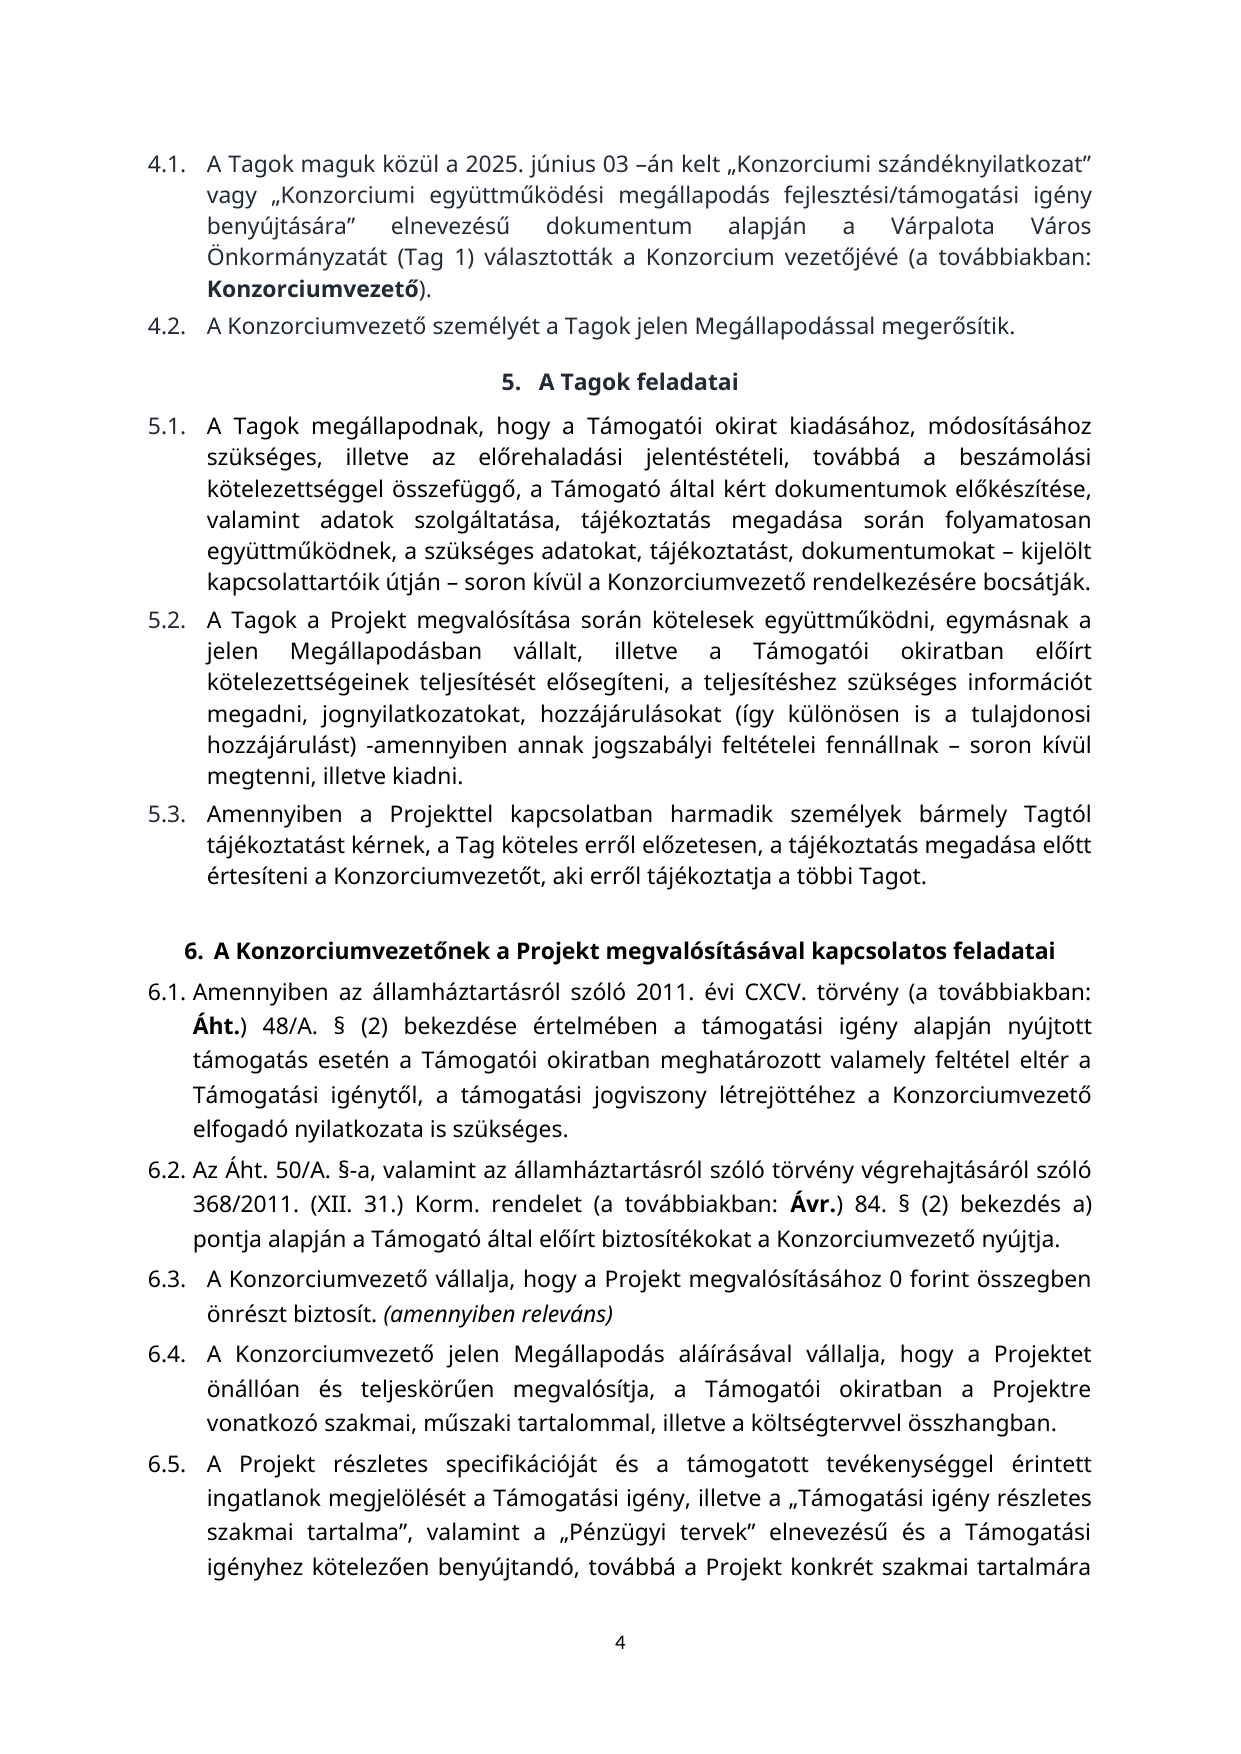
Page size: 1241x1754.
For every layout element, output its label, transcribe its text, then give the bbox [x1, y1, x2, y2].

list A Konzorciumvezetőnek a Projekt megvalósításával kapcsolatos feladatai [148, 935, 1093, 966]
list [148, 1448, 1093, 1582]
list A Tagok feladatai [148, 366, 1093, 398]
list Amennyiben a Projekttel kapcsolatban harmadik személyek bármely Tagtól tájékoztatást kérnek, a Tag köteles erről előzetesen, a tájékoztatás megadása előtt értesíteni a Konzorciumvezetőt, aki erről tájékoztatja a többi Tagot. [148, 798, 1093, 891]
list Az Áht. 50/A. §-a, valamint az államháztartásról szóló törvény végrehajtásáról szóló 368/2011. (XII. 31.) Korm. rendelet (a továbbiakban: Ávr.) 84. § (2) bekezdés a) pontja alapján a Támogató által előírt biztosítékokat a Konzorciumvezető nyújtja. [148, 1154, 1093, 1254]
list A Konzorciumvezető jelen Megállapodás aláírásával vállalja, hogy a Projektet önállóan és teljeskörűen megvalósítja, a Támogatói okiratban a Projektre vonatkozó szakmai, műszaki tartalommal, illetve a költségtervvel összhangban. [148, 1338, 1093, 1438]
list A Tagok maguk közül a 2025. június 03 –án kelt „Konzorciumi szándéknyilatkozat” vagy „Konzorciumi együttműködési megállapodás fejlesztési/támogatási igény benyújtására” elnevezésű dokumentum alapján a Várpalota Város Önkormányzatát (Tag 1) választották a Konzorcium vezetőjévé (a továbbiakban: Konzorciumvezető). [148, 148, 1093, 304]
list A Konzorciumvezető személyét a Tagok jelen Megállapodással megerősítik. [148, 310, 1093, 341]
list A Tagok a Projekt megvalósítása során kötelesek együttműködni, egymásnak a jelen Megállapodásban vállalt, illetve a Támogatói okiratban előírt kötelezettségeinek teljesítését elősegíteni, a teljesítéshez szükséges információt megadni, jognyilatkozatokat, hozzájárulásokat (így különösen is a tulajdonosi hozzájárulást) -amennyiben annak jogszabályi feltételei fennállnak – soron kívül megtenni, illetve kiadni. [148, 604, 1093, 791]
list Amennyiben az államháztartásról szóló 2011. évi CXCV. törvény (a továbbiakban: Áht.) 48/A. § (2) bekezdése értelmében a támogatási igény alapján nyújtott támogatás esetén a Támogatói okiratban meghatározott valamely feltétel eltér a Támogatási igénytől, a támogatási jogviszony létrejöttéhez a Konzorciumvezető elfogadó nyilatkozata is szükséges. [148, 976, 1093, 1144]
list A Konzorciumvezető vállalja, hogy a Projekt megvalósításához 0 forint összegben önrészt biztosít. (amennyiben releváns) [148, 1263, 1093, 1329]
list A Tagok megállapodnak, hogy a Támogatói okirat kiadásához, módosításához szükséges, illetve az előrehaladási jelentéstételi, továbbá a beszámolási kötelezettséggel összefüggő, a Támogató által kért dokumentumok előkészítése, valamint adatok szolgáltatása, tájékoztatás megadása során folyamatosan együttműködnek, a szükséges adatokat, tájékoztatást, dokumentumokat – kijelölt kapcsolattartóik útján – soron kívül a Konzorciumvezető rendelkezésére bocsátják. [148, 410, 1093, 598]
